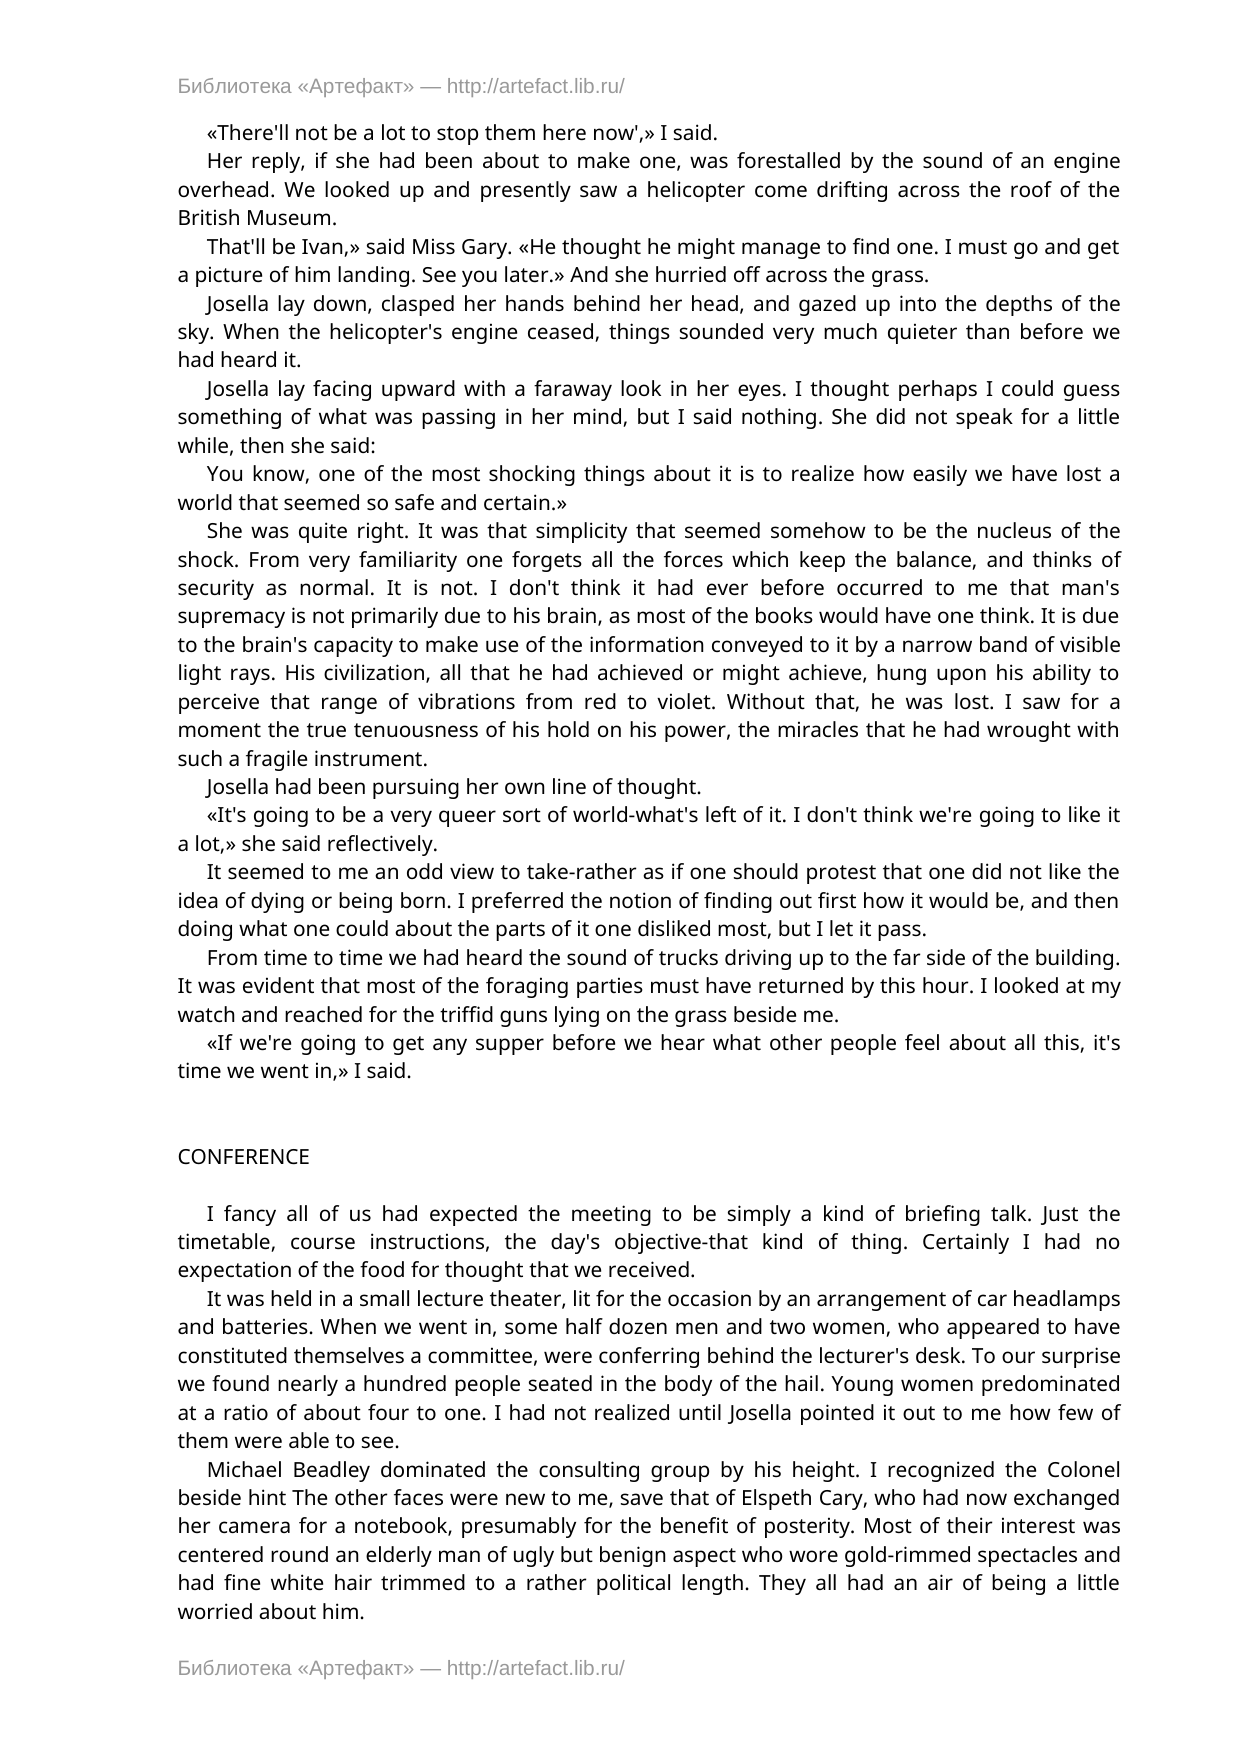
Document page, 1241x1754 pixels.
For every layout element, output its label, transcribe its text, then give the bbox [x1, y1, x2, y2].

text She was quite right. It was that simplicity that seemed somehow to be the nucleus of the shock. From very familiarity one forgets all the forces which keep the balance, and thinks of security as normal. It is not. I don't think it had ever before occurred to me that man's supremacy is not primarily due to his brain, as most of the books would have one think. It is due to the brain's capacity to make use of the information conveyed to it by a narrow band of visible light rays. His civilization, all that he had achieved or might achieve, hung upon his ability to perceive that range of vibrations from red to violet. Without that, he was lost. I saw for a moment the true tenuousness of his hold on his power, the miracles that he had wrought with such a fragile instrument. [177, 516, 1122, 772]
text That'll be Ivan,» said Miss Gary. «He thought he might manage to find one. I must go and get a picture of him landing. See you later.» And she hurried off across the grass. [177, 232, 1122, 289]
text «If we're going to get any supper before we hear what other people feel about all this, it's time we went in,» I said. [177, 1028, 1122, 1085]
text Josella had been pursuing her own line of thought. [177, 772, 1122, 801]
text I fancy all of us had expected the meeting to be simply a kind of briefing talk. Just the timetable, course instructions, the day's objective-that kind of thing. Certainly I had no expectation of the food for thought that we received. [177, 1199, 1122, 1284]
text Her reply, if she had been about to make one, was forestalled by the sound of an engine overhead. We looked up and presently saw a helicopter come drifting across the roof of the British Museum. [177, 147, 1122, 232]
text «There'll not be a lot to stop them here now',» I said. [177, 118, 1122, 147]
text Josella lay down, clasped her hands behind her head, and gazed up into the depths of the sky. When the helicopter's engine ceased, things sounded very much quieter than before we had heard it. [177, 289, 1122, 374]
text Josella lay facing upward with a faraway look in her eyes. I thought perhaps I could guess something of what was passing in her mind, but I said nothing. She did not speak for a little while, then she said: [177, 374, 1122, 459]
text You know, one of the most shocking things about it is to realize how easily we have lost a world that seemed so safe and certain.» [177, 459, 1122, 516]
text It seemed to me an odd view to take-rather as if one should protest that one did not like the idea of dying or being born. I preferred the notion of finding out first how it would be, and then doing what one could about the parts of it one disliked most, but I let it pass. [177, 857, 1122, 943]
text Michael Beadley dominated the consulting group by his height. I recognized the Colonel beside hint The other faces were new to me, save that of Elspeth Cary, who had now exchanged her camera for a notebook, presumably for the benefit of posterity. Most of their interest was centered round an elderly man of ugly but benign aspect who wore gold-rimmed spectacles and had fine white hair trimmed to a rather political length. They all had an air of being a little worried about him. [177, 1455, 1122, 1625]
text CONFERENCE [177, 1142, 1122, 1170]
text «It's going to be a very queer sort of world-what's left of it. I don't think we're going to like it a lot,» she said reflectively. [177, 801, 1122, 857]
text From time to time we had heard the sound of trucks driving up to the far side of the building. It was evident that most of the foraging parties must have returned by this hour. I looked at my watch and reached for the triffid guns lying on the grass beside me. [177, 943, 1122, 1028]
text It was held in a small lecture theater, lit for the occasion by an arrangement of car headlamps and batteries. When we went in, some half dozen men and two women, who appeared to have constituted themselves a committee, were conferring behind the lecturer's desk. To our surprise we found nearly a hundred people seated in the body of the hail. Young women predominated at a ratio of about four to one. I had not realized until Josella pointed it out to me how few of them were able to see. [177, 1284, 1122, 1455]
